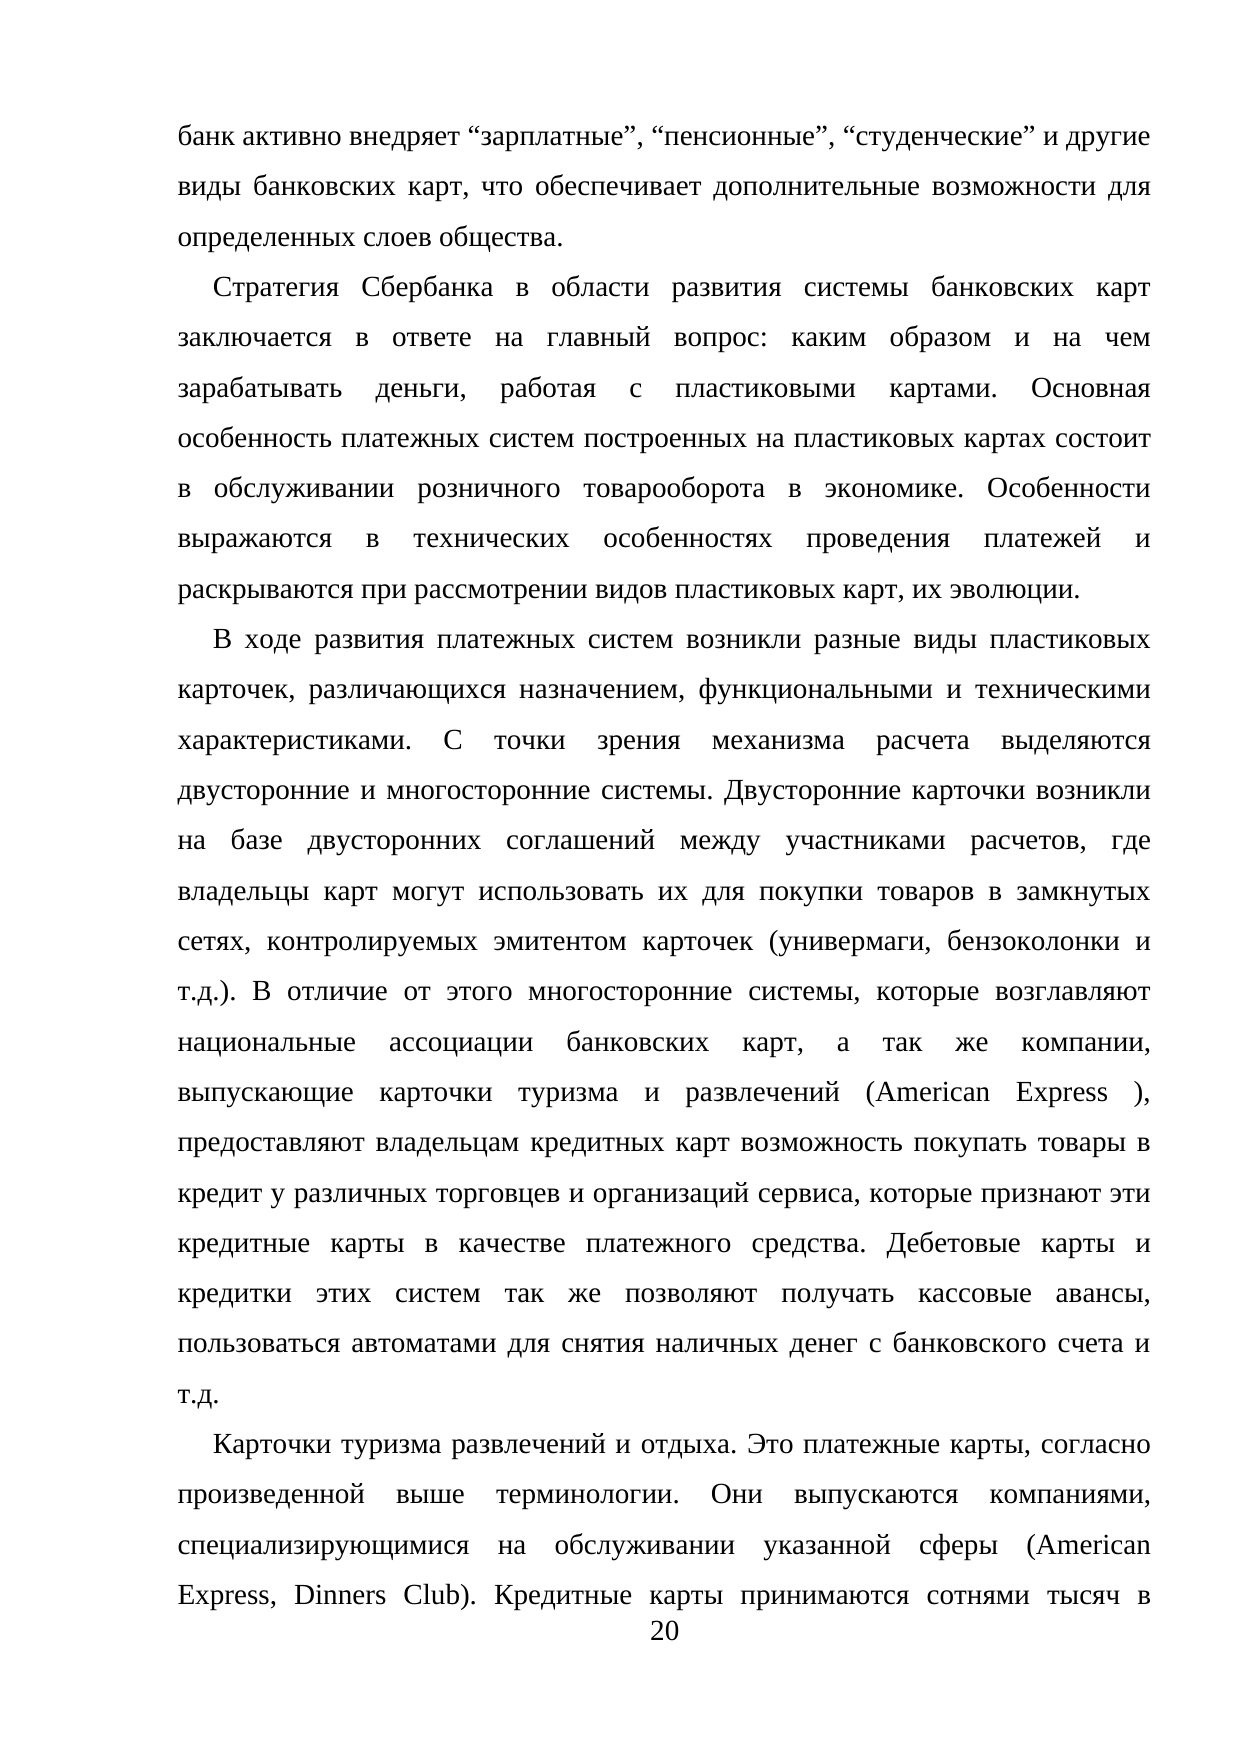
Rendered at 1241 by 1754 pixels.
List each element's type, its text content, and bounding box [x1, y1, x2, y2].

text В ходе развития платежных систем возникли разные виды пластиковых карточек, различающихся назначением, функциональными и техническими характеристиками. С точки зрения механизма расчета выделяются двусторонние и многосторонние системы. Двусторонние карточки возникли на базе двусторонних соглашений между участниками расчетов, где владельцы карт могут использовать их для покупки товаров в замкнутых сетях, контролируемых эмитентом карточек (универмаги, бензоколонки и т.д.). В отличие от этого многосторонние системы, которые возглавляют национальные ассоциации банковских карт, а так же компании, выпускающие карточки туризма и развлечений (American Express ), предоставляют владельцам кредитных карт возможность покупать товары в кредит у различных торговцев и организаций сервиса, которые признают эти кредитные карты в качестве платежного средства. Дебетовые карты и кредитки этих систем так же позволяют получать кассовые авансы, пользоваться автоматами для снятия наличных денег с банковского счета и т.д. [177, 621, 1152, 1409]
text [177, 118, 1152, 252]
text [177, 1426, 1152, 1611]
text Стратегия Сбербанка в области развития системы банковских карт заключается в ответе на главный вопрос: каким образом и на чем зарабатывать деньги, работая с пластиковыми картами. Основная особенность платежных систем построенных на пластиковых картах состоит в обслуживании розничного товарооборота в экономике. Особенности выражаются в технических особенностях проведения платежей и раскрываются при рассмотрении видов пластиковых карт, их эволюции. [177, 269, 1152, 604]
